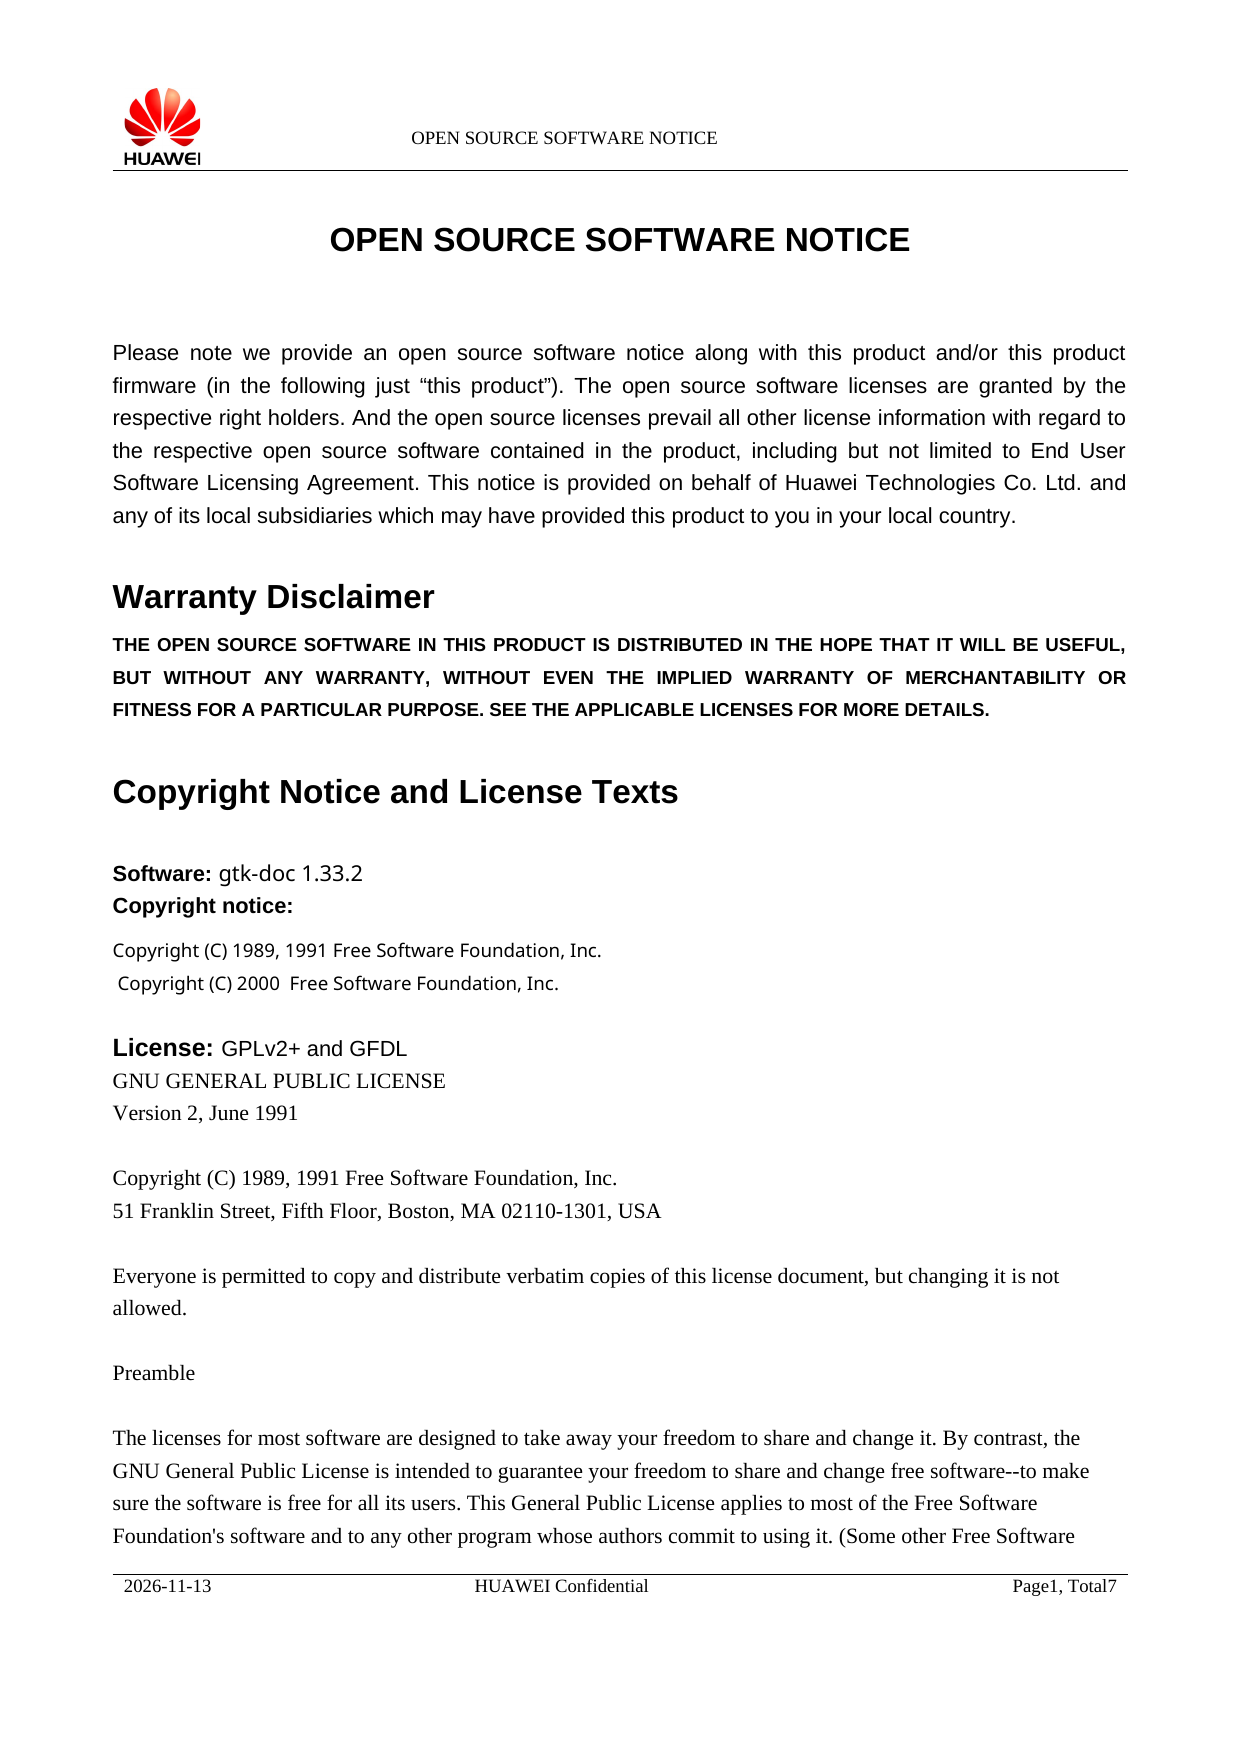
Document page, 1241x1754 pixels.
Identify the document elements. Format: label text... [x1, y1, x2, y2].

text Copyright notice: [112, 889, 1128, 921]
text Warranty Disclaimer [112, 564, 1128, 629]
text Copyright (C) 1989, 1991 Free Software Foundation, Inc. [112, 934, 1128, 966]
text The open source software in this product is distributed in the hope that it will be useful, but WITHOUT ANY WARRANTY, without even the implied warranty of MERCHANTABILITY or FITNESS FOR A PARTICULAR PURPOSE. See the applicable licenses for more details. [112, 629, 1128, 726]
text OPEN SOURCE SOFTWARE NOTICE [112, 206, 1128, 271]
text Copyright Notice and License Texts [112, 759, 1128, 824]
text License: GPLv2+ and GFDL [112, 1031, 1128, 1064]
text Please note we provide an open source software notice along with this product and/or this product firmware (in the following just “this product”). The open source software licenses are granted by the respective right holders. And the open source licenses prevail all other license information with regard to the respective open source software contained in the product, including but not limited to End User Software Licensing Agreement. This notice is provided on behalf of Huawei Technologies Co. Ltd. and any of its local subsidiaries which may have provided this product to you in your local country. [112, 336, 1128, 531]
picture [124, 88, 201, 165]
title Software: gtk-doc 1.33.2 [112, 856, 1128, 889]
text Copyright (C) 2000 Free Software Foundation, Inc. [112, 966, 1128, 999]
